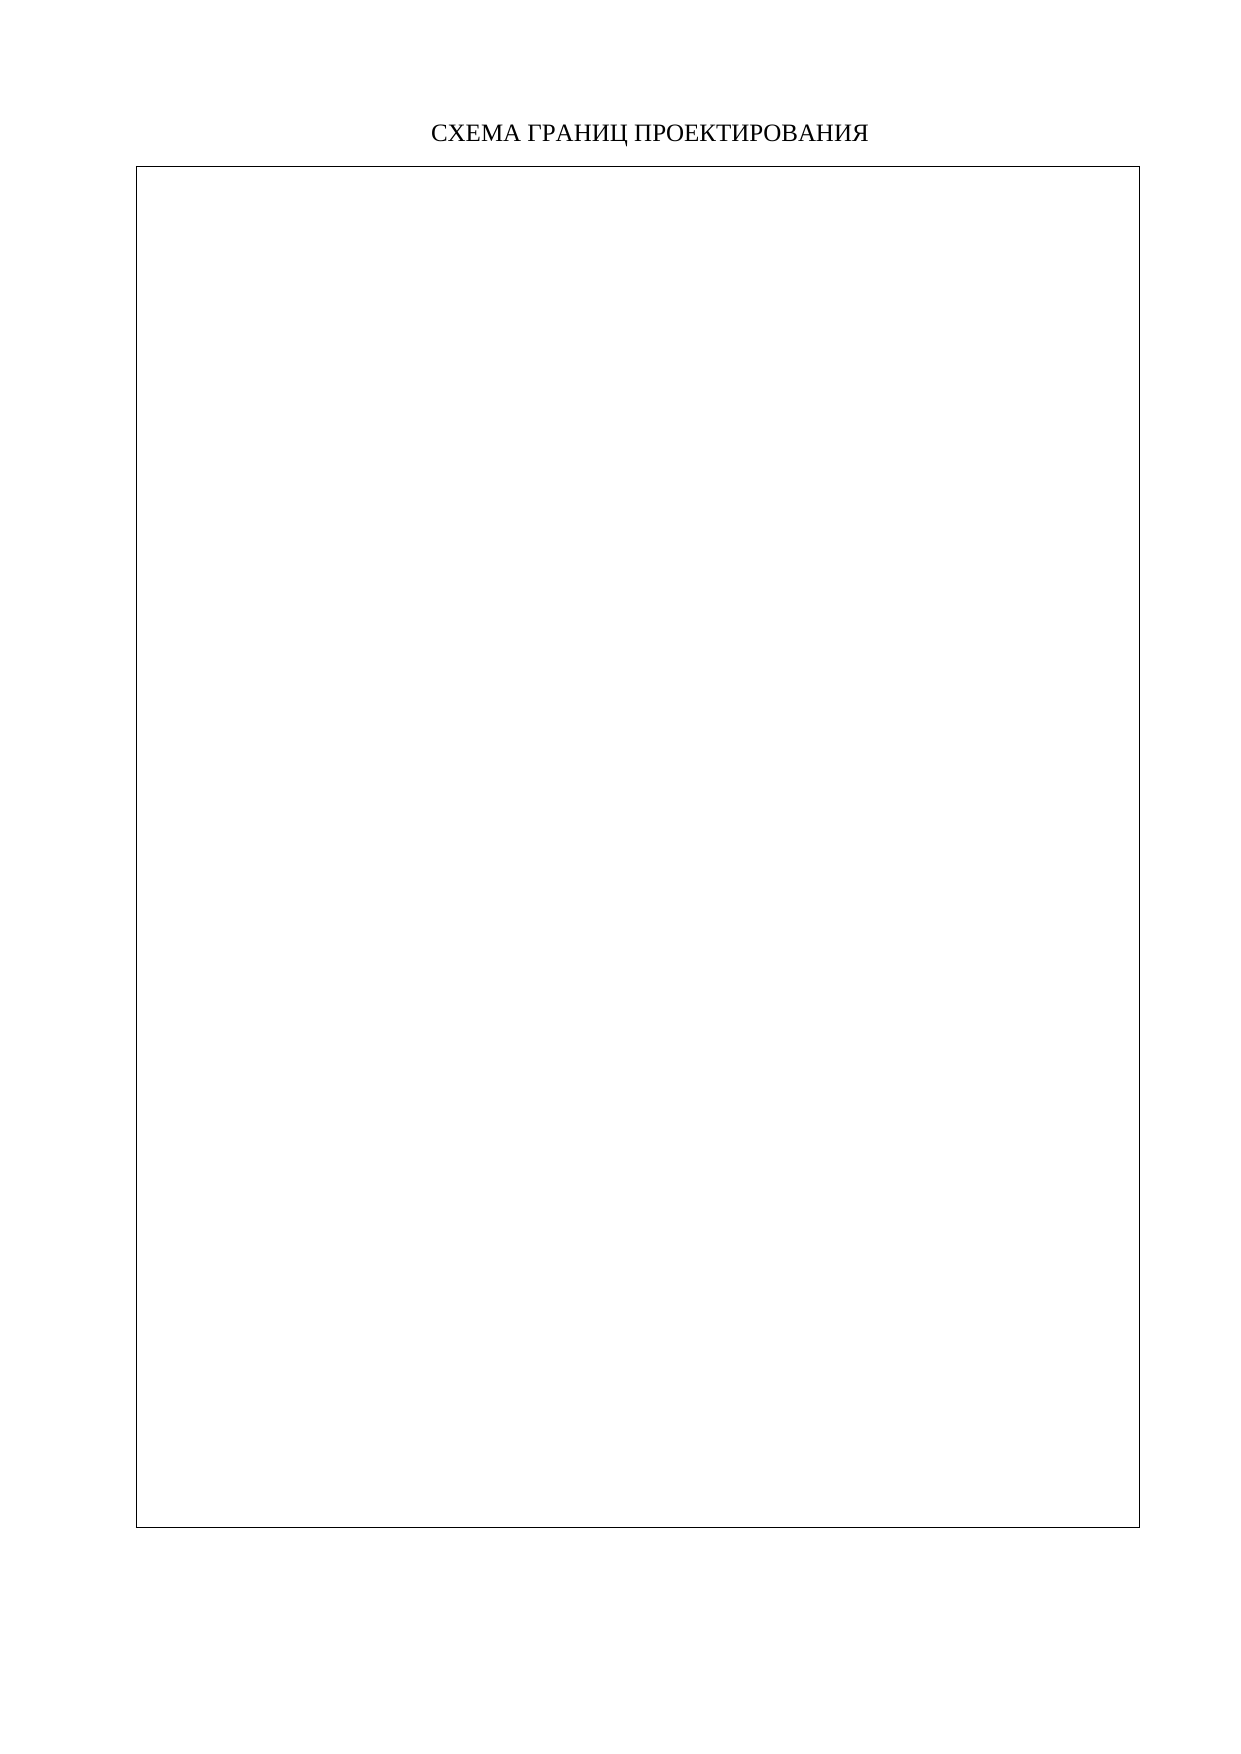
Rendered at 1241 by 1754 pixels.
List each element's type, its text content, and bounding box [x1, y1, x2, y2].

table_header [137, 167, 1139, 1527]
text СХЕМА ГРАНИЦ ПРОЕКТИРОВАНИЯ [148, 118, 1152, 147]
